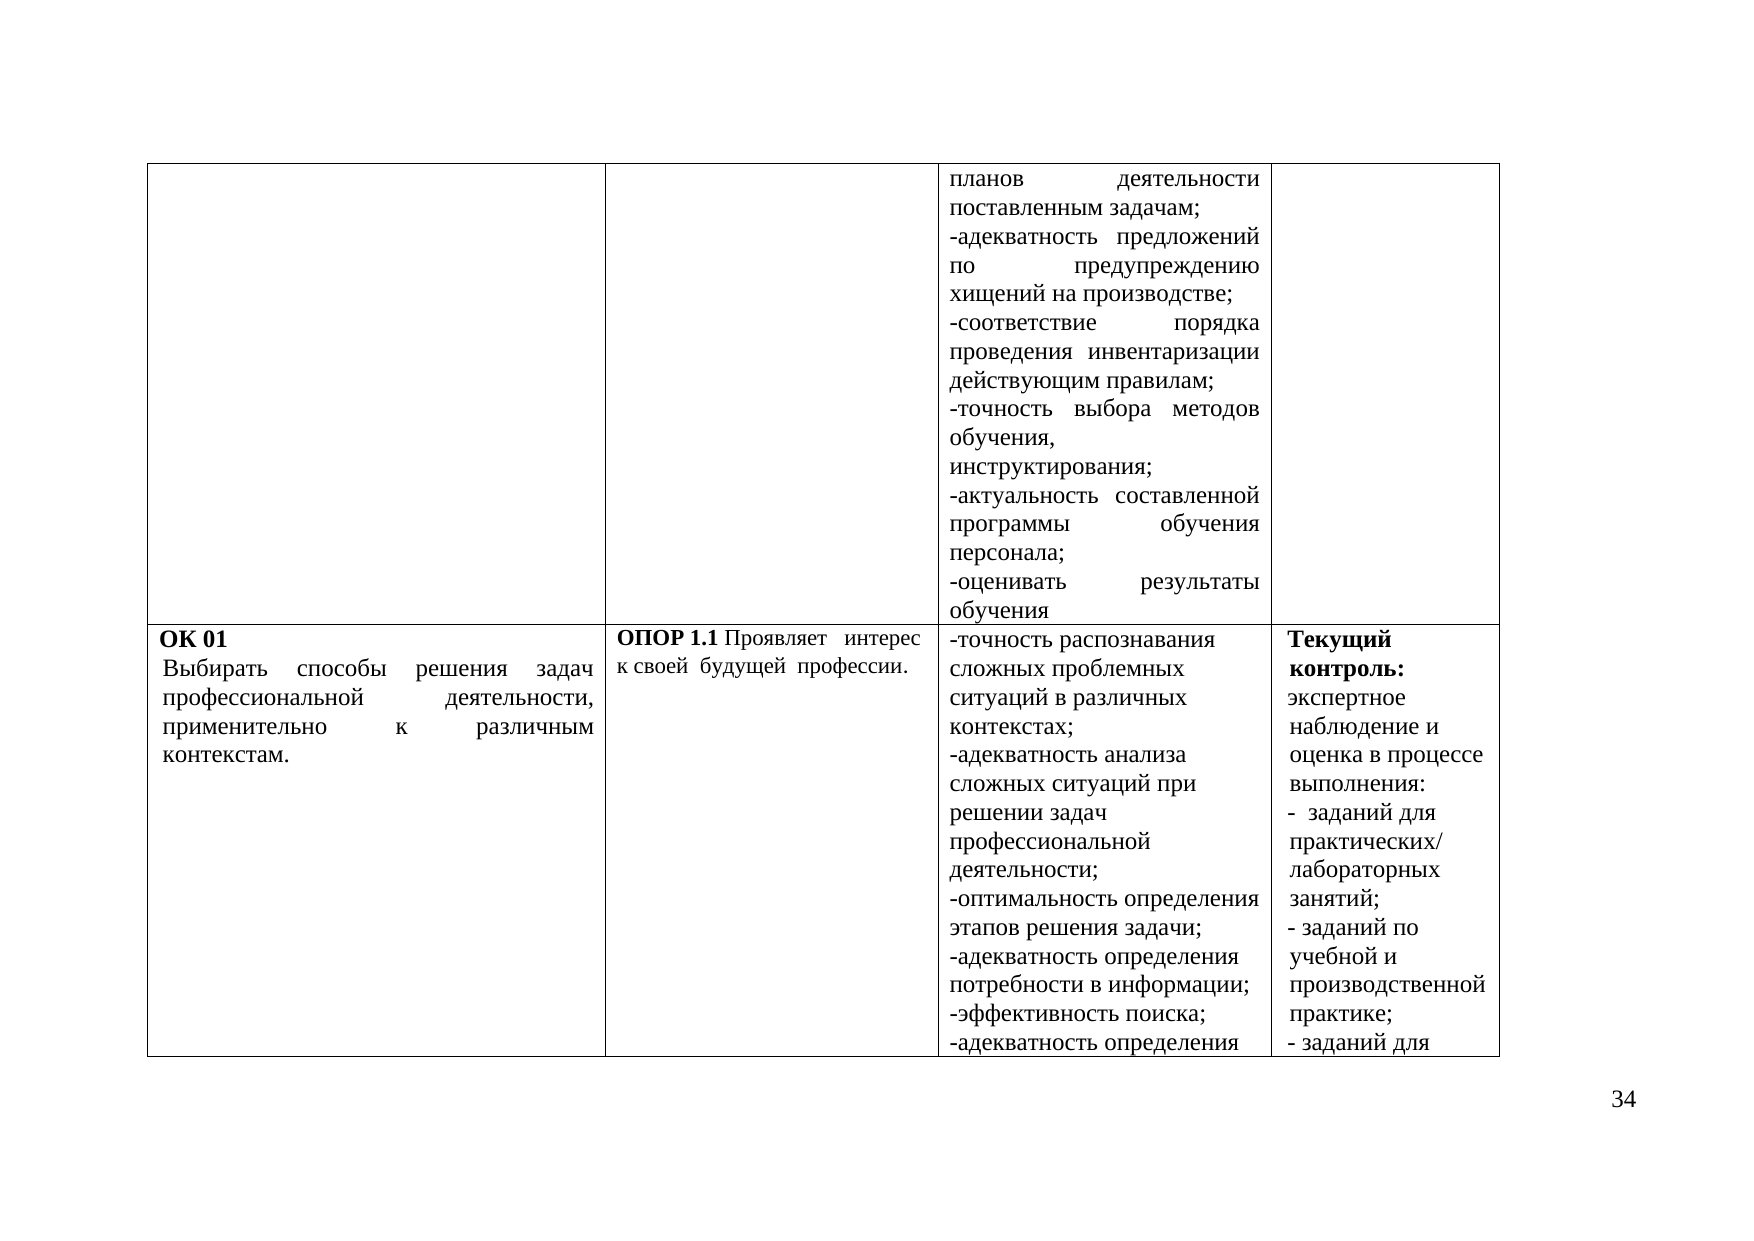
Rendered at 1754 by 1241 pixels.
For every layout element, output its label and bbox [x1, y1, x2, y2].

table_cell [606, 625, 938, 1056]
table_cell [148, 164, 605, 623]
table_cell [1272, 625, 1499, 1056]
table_cell [939, 164, 1271, 623]
table_cell [148, 625, 605, 1056]
table_cell [606, 164, 938, 623]
table_cell [939, 625, 1271, 1056]
